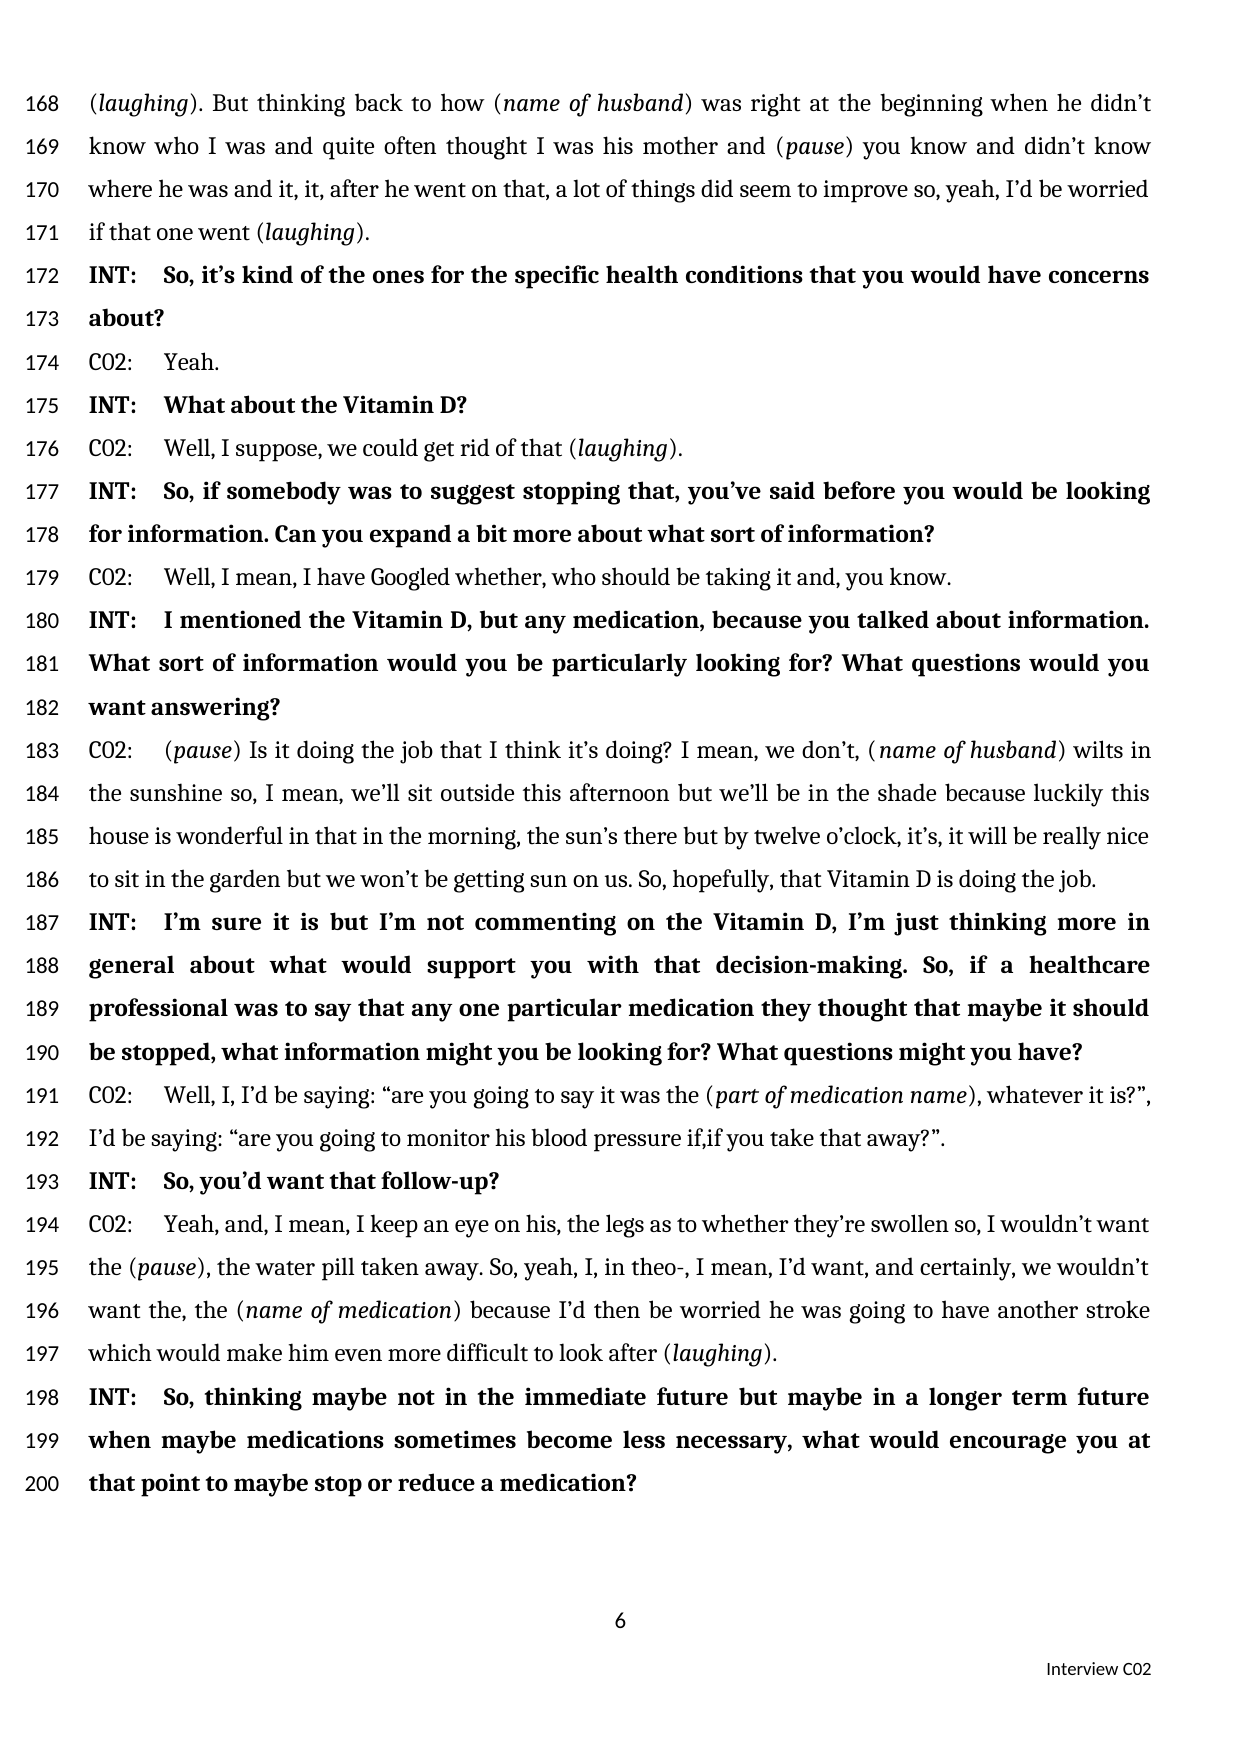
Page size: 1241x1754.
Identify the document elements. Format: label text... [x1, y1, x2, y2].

text INT: So, if somebody was to suggest stopping that, you’ve said before you would be looking for information. Can you expand a bit more about what sort of information? [89, 477, 1152, 549]
text INT: What about the Vitamin D? [89, 391, 1152, 419]
text INT: So, it’s kind of the ones for the specific health conditions that you would have concerns about? [89, 261, 1152, 333]
text C02: Yeah, and, I mean, I keep an eye on his, the legs as to whether they’re swollen so, I wouldn’t want the (pause), the water pill taken away. So, yeah, I, in theo-, I mean, I’d want, and certainly, we wouldn’t want the, the (name of medication) because I’d then be worried he was going to have another stroke which would make him even more difficult to look after (laughing). [89, 1210, 1152, 1368]
text C02: Well, I mean, I have Googled whether, who should be taking it and, you know. [89, 563, 1152, 592]
text C02: Well, I, I’d be saying: “are you going to say it was the (part of medication name), whatever it is?”, I’d be saying: “are you going to monitor his blood pressure if,if you take that away?”. [89, 1081, 1152, 1152]
text INT: I’m sure it is but I’m not commenting on the Vitamin D, I’m just thinking more in general about what would support you with that decision-making. So, if a healthcare professional was to say that any one particular medication they thought that maybe it should be stopped, what information might you be looking for? What questions might you have? [89, 908, 1152, 1066]
text C02: Well, I suppose, we could get rid of that (laughing). [89, 434, 1152, 462]
text INT: So, you’d want that follow-up? [89, 1167, 1152, 1196]
text INT: I mentioned the Vitamin D, but any medication, because you talked about information. What sort of information would you be particularly looking for? What questions would you want answering? [89, 606, 1152, 721]
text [89, 89, 1152, 247]
text INT: So, thinking maybe not in the immediate future but maybe in a longer term future when maybe medications sometimes become less necessary, what would encourage you at that point to maybe stop or reduce a medication? [89, 1382, 1152, 1497]
text C02: Yeah. [89, 347, 1152, 376]
text C02: (pause) Is it doing the job that I think it’s doing? I mean, we don’t, (name of husband) wilts in the sunshine so, I mean, we’ll sit outside this afternoon but we’ll be in the shade because luckily this house is wonderful in that in the morning, the sun’s there but by twelve o’clock, it’s, it will be really nice to sit in the garden but we won’t be getting sun on us. So, hopefully, that Vitamin D is doing the job. [89, 736, 1152, 894]
